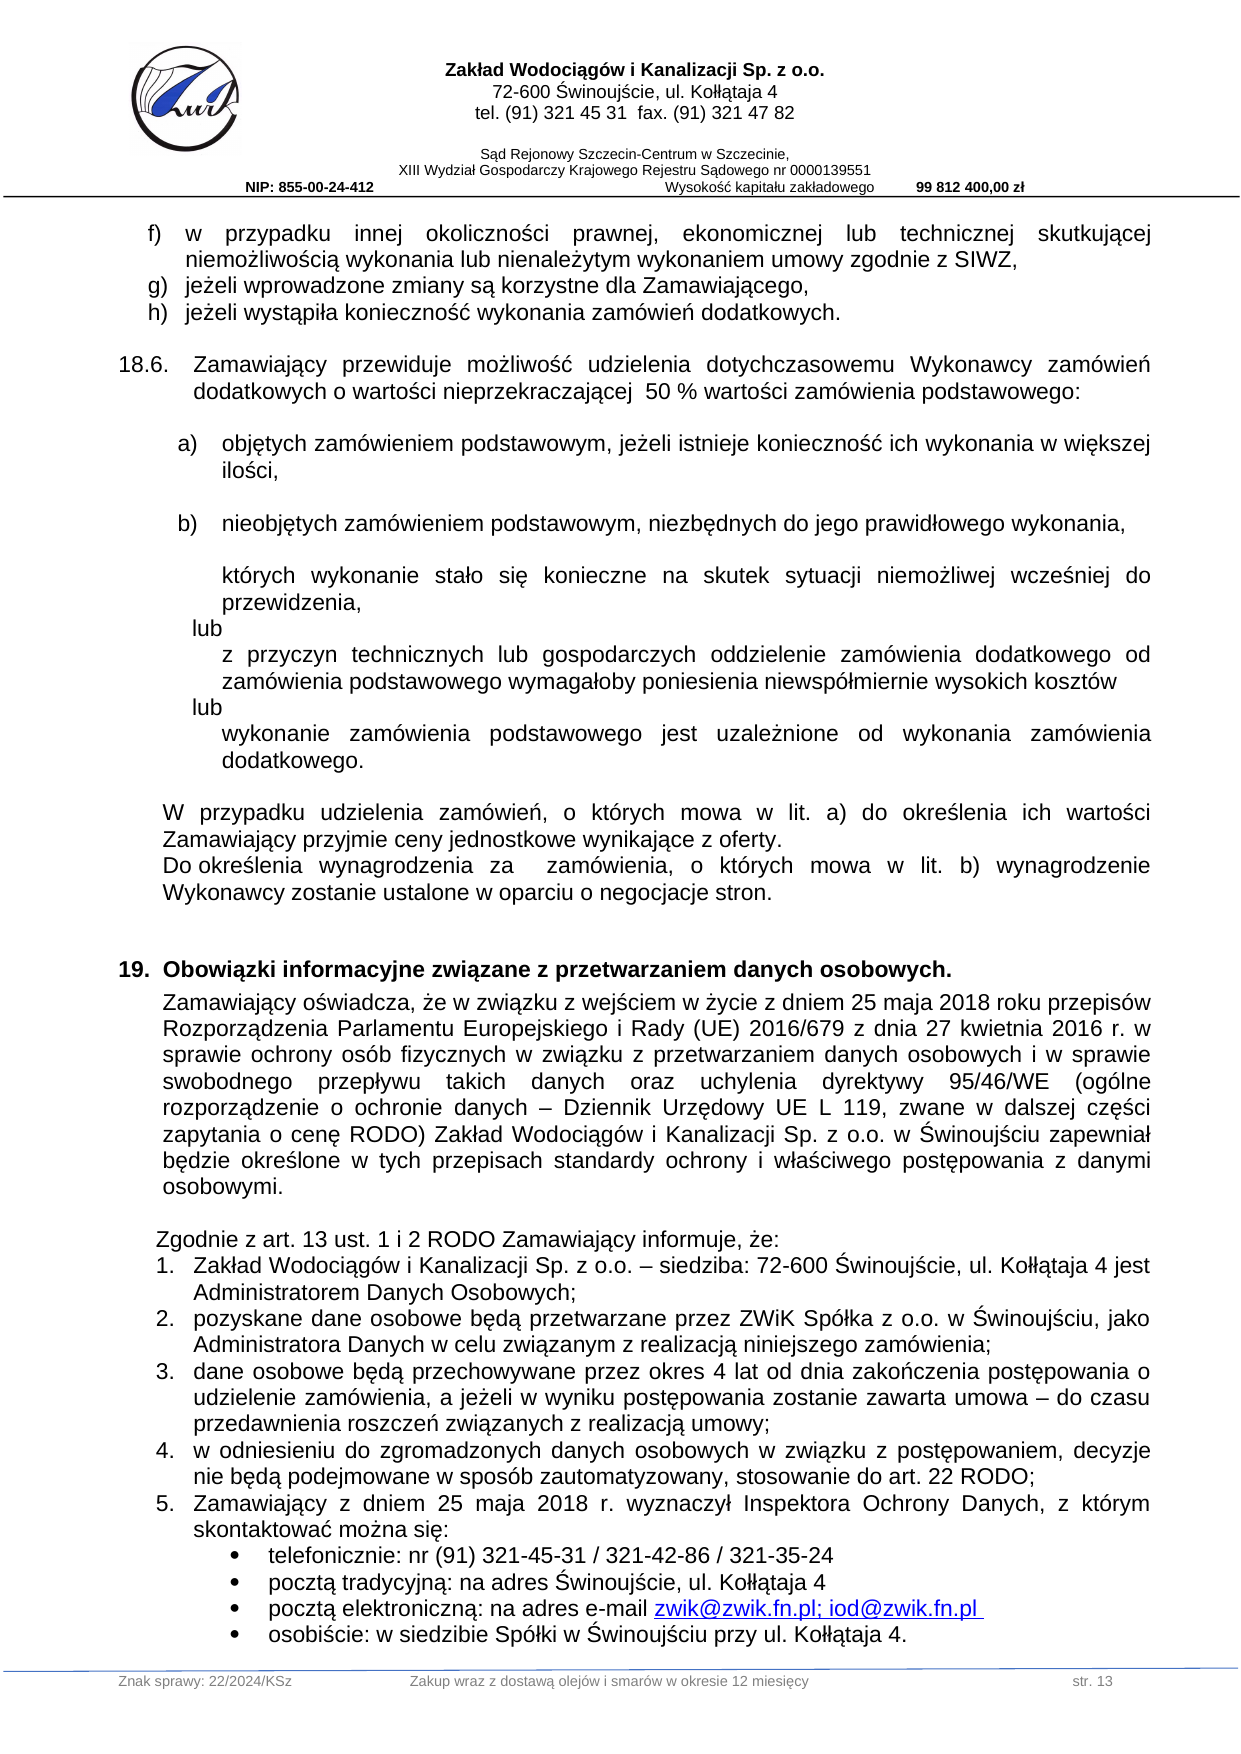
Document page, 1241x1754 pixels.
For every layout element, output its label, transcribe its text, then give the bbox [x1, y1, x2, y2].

picture [128, 42, 242, 156]
list dane osobowe będą przechowywane przez okres 4 lat od dnia zakończenia postępowania o udzielenie zamówienia, a jeżeli w wyniku postępowania zostanie zawarta umowa – do czasu przedawnienia roszczeń związanych z realizacją umowy; [156, 1358, 1152, 1437]
text wykonanie zamówienia podstawowego jest uzależnione od wykonania zamówienia dodatkowego. [222, 720, 1152, 773]
text z przyczyn technicznych lub gospodarczych oddzielenie zamówienia dodatkowego od zamówienia podstawowego wymagałoby poniesienia niewspółmiernie wysokich kosztów [222, 641, 1152, 694]
list jeżeli wystąpiła konieczność wykonania zamówień dodatkowych. [148, 299, 1152, 325]
list telefonicznie: nr (91) 321-45-31 / 321-42-86 / 321-35-24 [231, 1542, 1152, 1568]
text których wykonanie stało się konieczne na skutek sytuacji niemożliwej wcześniej do przewidzenia, [222, 562, 1152, 615]
list nieobjętych zamówieniem podstawowym, niezbędnych do jego prawidłowego wykonania, [177, 509, 1152, 536]
list Zamawiający z dniem 25 maja 2018 r. wyznaczył Inspektora Ochrony Danych, z którym skontaktować można się: [156, 1489, 1152, 1542]
list objętych zamówieniem podstawowym, jeżeli istnieje konieczność ich wykonania w większej ilości, [177, 430, 1152, 483]
text Zamawiający oświadcza, że w związku z wejściem w życie z dniem 25 maja 2018 roku przepisów Rozporządzenia Parlamentu Europejskiego i Rady (UE) 2016/679 z dnia 27 kwietnia 2016 r. w sprawie ochrony osób fizycznych w związku z przetwarzaniem danych osobowych i w sprawie swobodnego przepływu takich danych oraz uchylenia dyrektywy 95/46/WE (ogólne rozporządzenie o ochronie danych – Dziennik Urzędowy UE L 119, zwane w dalszej części zapytania o cenę RODO) Zakład Wodociągów i Kanalizacji Sp. z o.o. w Świnoujściu zapewniał będzie określone w tych przepisach standardy ochrony i właściwego postępowania z danymi osobowymi. [162, 989, 1152, 1199]
text Zgodnie z art. 13 ust. 1 i 2 RODO Zamawiający informuje, że: [118, 1226, 1152, 1252]
list pocztą elektroniczną: na adres e-mail zwik@zwik.fn.pl; iod@zwik.fn.pl [231, 1595, 1152, 1621]
text Do określenia wynagrodzenia za zamówienia, o których mowa w lit. b) wynagrodzenie Wykonawcy zostanie ustalone w oparciu o negocjacje stron. [162, 852, 1152, 905]
list osobiście: w siedzibie Spółki w Świnoujściu przy ul. Kołłątaja 4. [231, 1621, 1152, 1648]
subtitle 19. Obowiązki informacyjne związane z przetwarzaniem danych osobowych. [118, 956, 1152, 982]
text W przypadku udzielenia zamówień, o których mowa w lit. a) do określenia ich wartości Zamawiający przyjmie ceny jednostkowe wynikające z oferty. [162, 799, 1152, 852]
list Zamawiający przewiduje możliwość udzielenia dotychczasowemu Wykonawcy zamówień dodatkowych o wartości nieprzekraczającej 50 % wartości zamówienia podstawowego: [118, 351, 1152, 404]
text lub [168, 694, 1152, 720]
list jeżeli wprowadzone zmiany są korzystne dla Zamawiającego, [148, 272, 1152, 299]
list w przypadku innej okoliczności prawnej, ekonomicznej lub technicznej skutkującej niemożliwością wykonania lub nienależytym wykonaniem umowy zgodnie z SIWZ, [148, 219, 1152, 272]
list w odniesieniu do zgromadzonych danych osobowych w związku z postępowaniem, decyzje nie będą podejmowane w sposób zautomatyzowany, stosowanie do art. 22 RODO; [156, 1437, 1152, 1489]
list pozyskane dane osobowe będą przetwarzane przez ZWiK Spółka z o.o. w Świnoujściu, jako Administratora Danych w celu związanym z realizacją niniejszego zamówienia; [156, 1305, 1152, 1358]
list pocztą tradycyjną: na adres Świnoujście, ul. Kołłątaja 4 [231, 1568, 1152, 1595]
text lub [168, 615, 1152, 641]
list Zakład Wodociągów i Kanalizacji Sp. z o.o. – siedziba: 72-600 Świnoujście, ul. Kołłątaja 4 jest Administratorem Danych Osobowych; [156, 1252, 1152, 1305]
